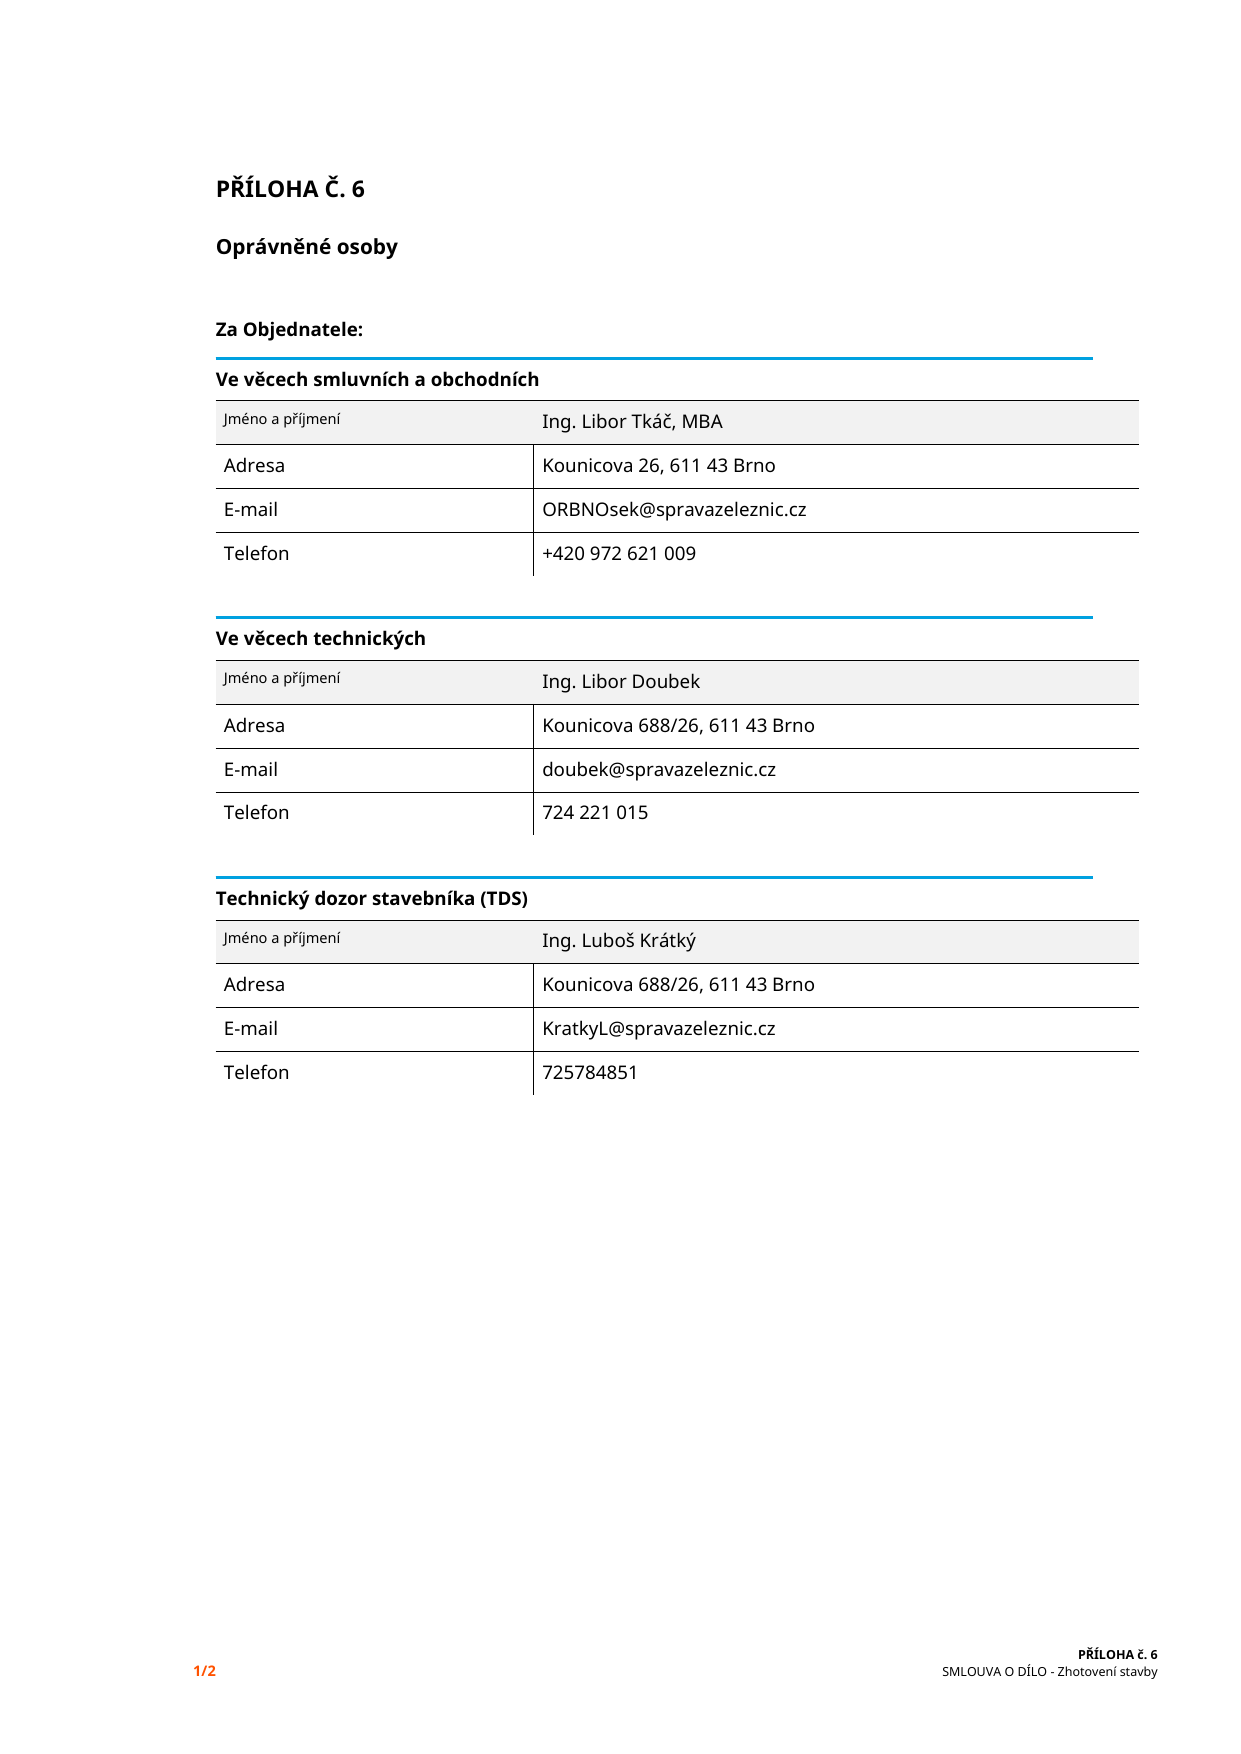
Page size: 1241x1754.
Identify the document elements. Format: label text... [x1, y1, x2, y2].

table_header Jméno a příjmení [216, 401, 534, 444]
table_header Ing. Libor Doubek [534, 661, 1139, 704]
table_cell Kounicova 688/26, 611 43 Brno [534, 705, 1139, 748]
text Oprávněné osoby [216, 232, 1093, 260]
table_cell Kounicova 26, 611 43 Brno [534, 445, 1139, 488]
table_header Jméno a příjmení [216, 661, 534, 704]
text Technický dozor stavebníka (TDS) [216, 879, 1093, 911]
table_cell 725784851 [534, 1052, 1139, 1095]
text Za Objednatele: [216, 316, 1093, 342]
table_cell Telefon [216, 533, 533, 576]
text Ve věcech technických [216, 619, 1093, 651]
table_header Ing. Libor Tkáč, MBA [534, 401, 1139, 444]
table_header Jméno a příjmení [216, 921, 534, 963]
table_cell E-mail [216, 749, 533, 791]
table_cell Adresa [216, 964, 533, 1007]
table_cell Telefon [216, 1052, 533, 1095]
text Ve věcech smluvních a obchodních [216, 360, 1093, 392]
table_cell Adresa [216, 445, 533, 488]
table_cell doubek@spravazeleznic.cz [534, 749, 1139, 791]
table_cell +420 972 621 009 [534, 533, 1139, 576]
table_cell E-mail [216, 489, 533, 532]
text Příloha č. 6 [216, 172, 1093, 204]
table_cell E-mail [216, 1008, 533, 1051]
table_cell ORBNOsek@spravazeleznic.cz [534, 489, 1139, 532]
table_cell KratkyL@spravazeleznic.cz [534, 1008, 1139, 1051]
table_header Ing. Luboš Krátký [534, 921, 1139, 963]
table_cell 724 221 015 [534, 793, 1139, 835]
table_cell Telefon [216, 793, 533, 835]
table_cell Adresa [216, 705, 533, 748]
table_cell Kounicova 688/26, 611 43 Brno [534, 964, 1139, 1007]
